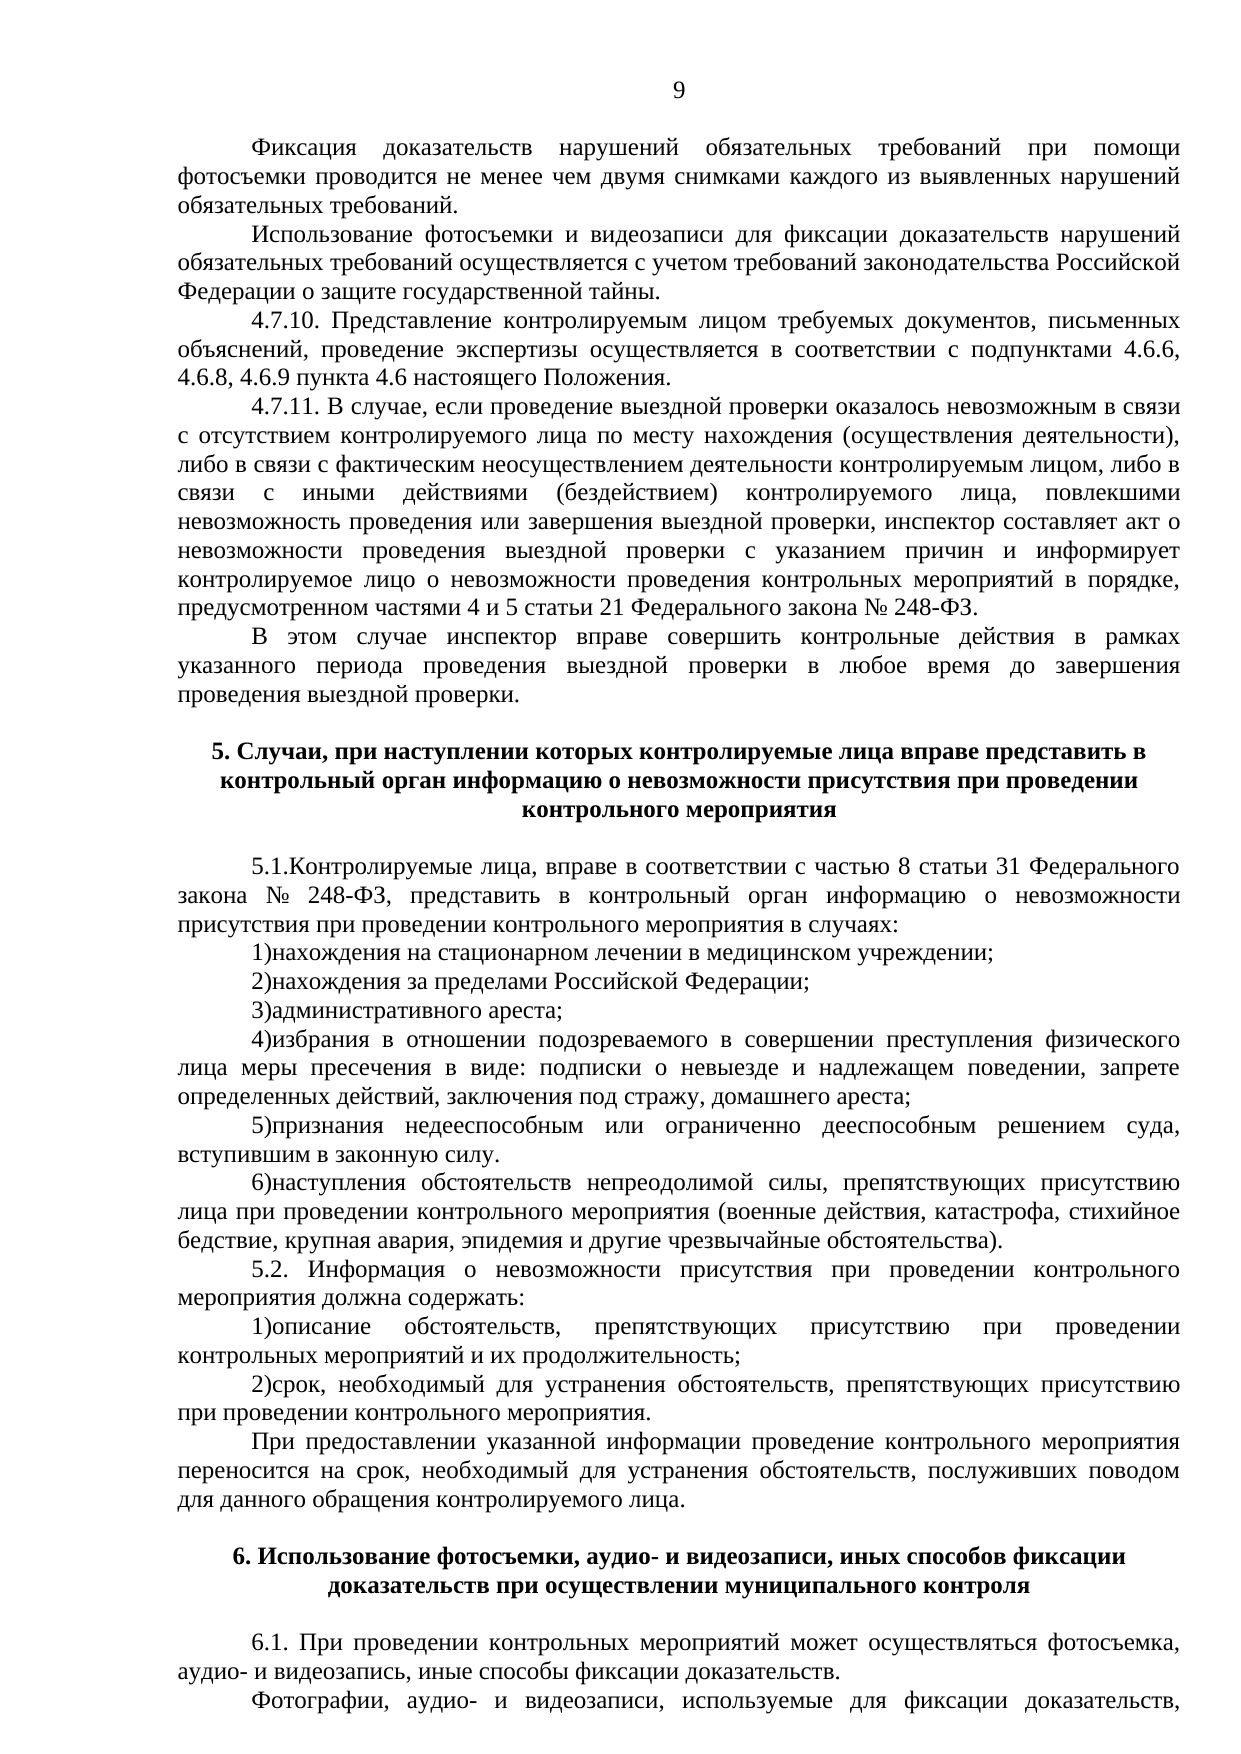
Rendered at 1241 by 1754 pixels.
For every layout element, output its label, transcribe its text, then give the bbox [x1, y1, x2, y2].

text 2)срок, необходимый для устранения обстоятельств, препятствующих присутствию при проведении контрольного мероприятия. [177, 1369, 1181, 1426]
text 5.2. Информация о невозможности присутствия при проведении контрольного мероприятия должна содержать: [177, 1254, 1181, 1311]
text 6.1. При проведении контрольных мероприятий может осуществляться фотосъемка, аудио- и видеозапись, иные способы фиксации доказательств. [177, 1627, 1181, 1685]
text 4.7.11. В случае, если проведение выездной проверки оказалось невозможным в связи с отсутствием контролируемого лица по месту нахождения (осуществления деятельности), либо в связи с фактическим неосуществлением деятельности контролируемым лицом, либо в связи с иными действиями (бездействием) контролируемого лица, повлекшими невозможность проведения или завершения выездной проверки, инспектор составляет акт о невозможности проведения выездной проверки с указанием причин и информирует контролируемое лицо о невозможности проведения контрольных мероприятий в порядке, предусмотренном частями 4 и 5 статьи 21 Федерального закона № 248-ФЗ. [177, 391, 1181, 621]
text 5.1.Контролируемые лица, вправе в соответствии с частью 8 статьи 31 Федерального закона № 248-ФЗ, представить в контрольный орган информацию о невозможности присутствия при проведении контрольного мероприятия в случаях: [177, 851, 1181, 937]
text 1)нахождения на стационарном лечении в медицинском учреждении; [177, 937, 1181, 966]
text 5)признания недееспособным или ограниченно дееспособным решением суда, вступившим в законную силу. [177, 1110, 1181, 1167]
text Фиксация доказательств нарушений обязательных требований при помощи фотосъемки проводится не менее чем двумя снимками каждого из выявленных нарушений обязательных требований. [177, 132, 1181, 219]
text 1)описание обстоятельств, препятствующих присутствию при проведении контрольных мероприятий и их продолжительность; [177, 1311, 1181, 1369]
text При предоставлении указанной информации проведение контрольного мероприятия переносится на срок, необходимый для устранения обстоятельств, послуживших поводом для данного обращения контролируемого лица. [177, 1426, 1181, 1512]
text 5. Случаи, при наступлении которых контролируемые лица вправе представить в контрольный орган информацию о невозможности присутствия при проведении контрольного мероприятия [177, 736, 1181, 822]
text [177, 1685, 1181, 1714]
text Использование фотосъемки и видеозаписи для фиксации доказательств нарушений обязательных требований осуществляется с учетом требований законодательства Российской Федерации о защите государственной тайны. [177, 219, 1181, 305]
text 2)нахождения за пределами Российской Федерации; [177, 966, 1181, 995]
text 4)избрания в отношении подозреваемого в совершении преступления физического лица меры пресечения в виде: подписки о невыезде и надлежащем поведении, запрете определенных действий, заключения под стражу, домашнего ареста; [177, 1024, 1181, 1110]
text 4.7.10. Представление контролируемым лицом требуемых документов, письменных объяснений, проведение экспертизы осуществляется в соответствии с подпунктами 4.6.6, 4.6.8, 4.6.9 пункта 4.6 настоящего Положения. [177, 305, 1181, 391]
text 3)административного ареста; [177, 995, 1181, 1024]
text 6. Использование фотосъемки, аудио- и видеозаписи, иных способов фиксации доказательств при осуществлении муниципального контроля [177, 1541, 1181, 1599]
text 6)наступления обстоятельств непреодолимой силы, препятствующих присутствию лица при проведении контрольного мероприятия (военные действия, катастрофа, стихийное бедствие, крупная авария, эпидемия и другие чрезвычайные обстоятельства). [177, 1167, 1181, 1254]
text В этом случае инспектор вправе совершить контрольные действия в рамках указанного периода проведения выездной проверки в любое время до завершения проведения выездной проверки. [177, 621, 1181, 707]
